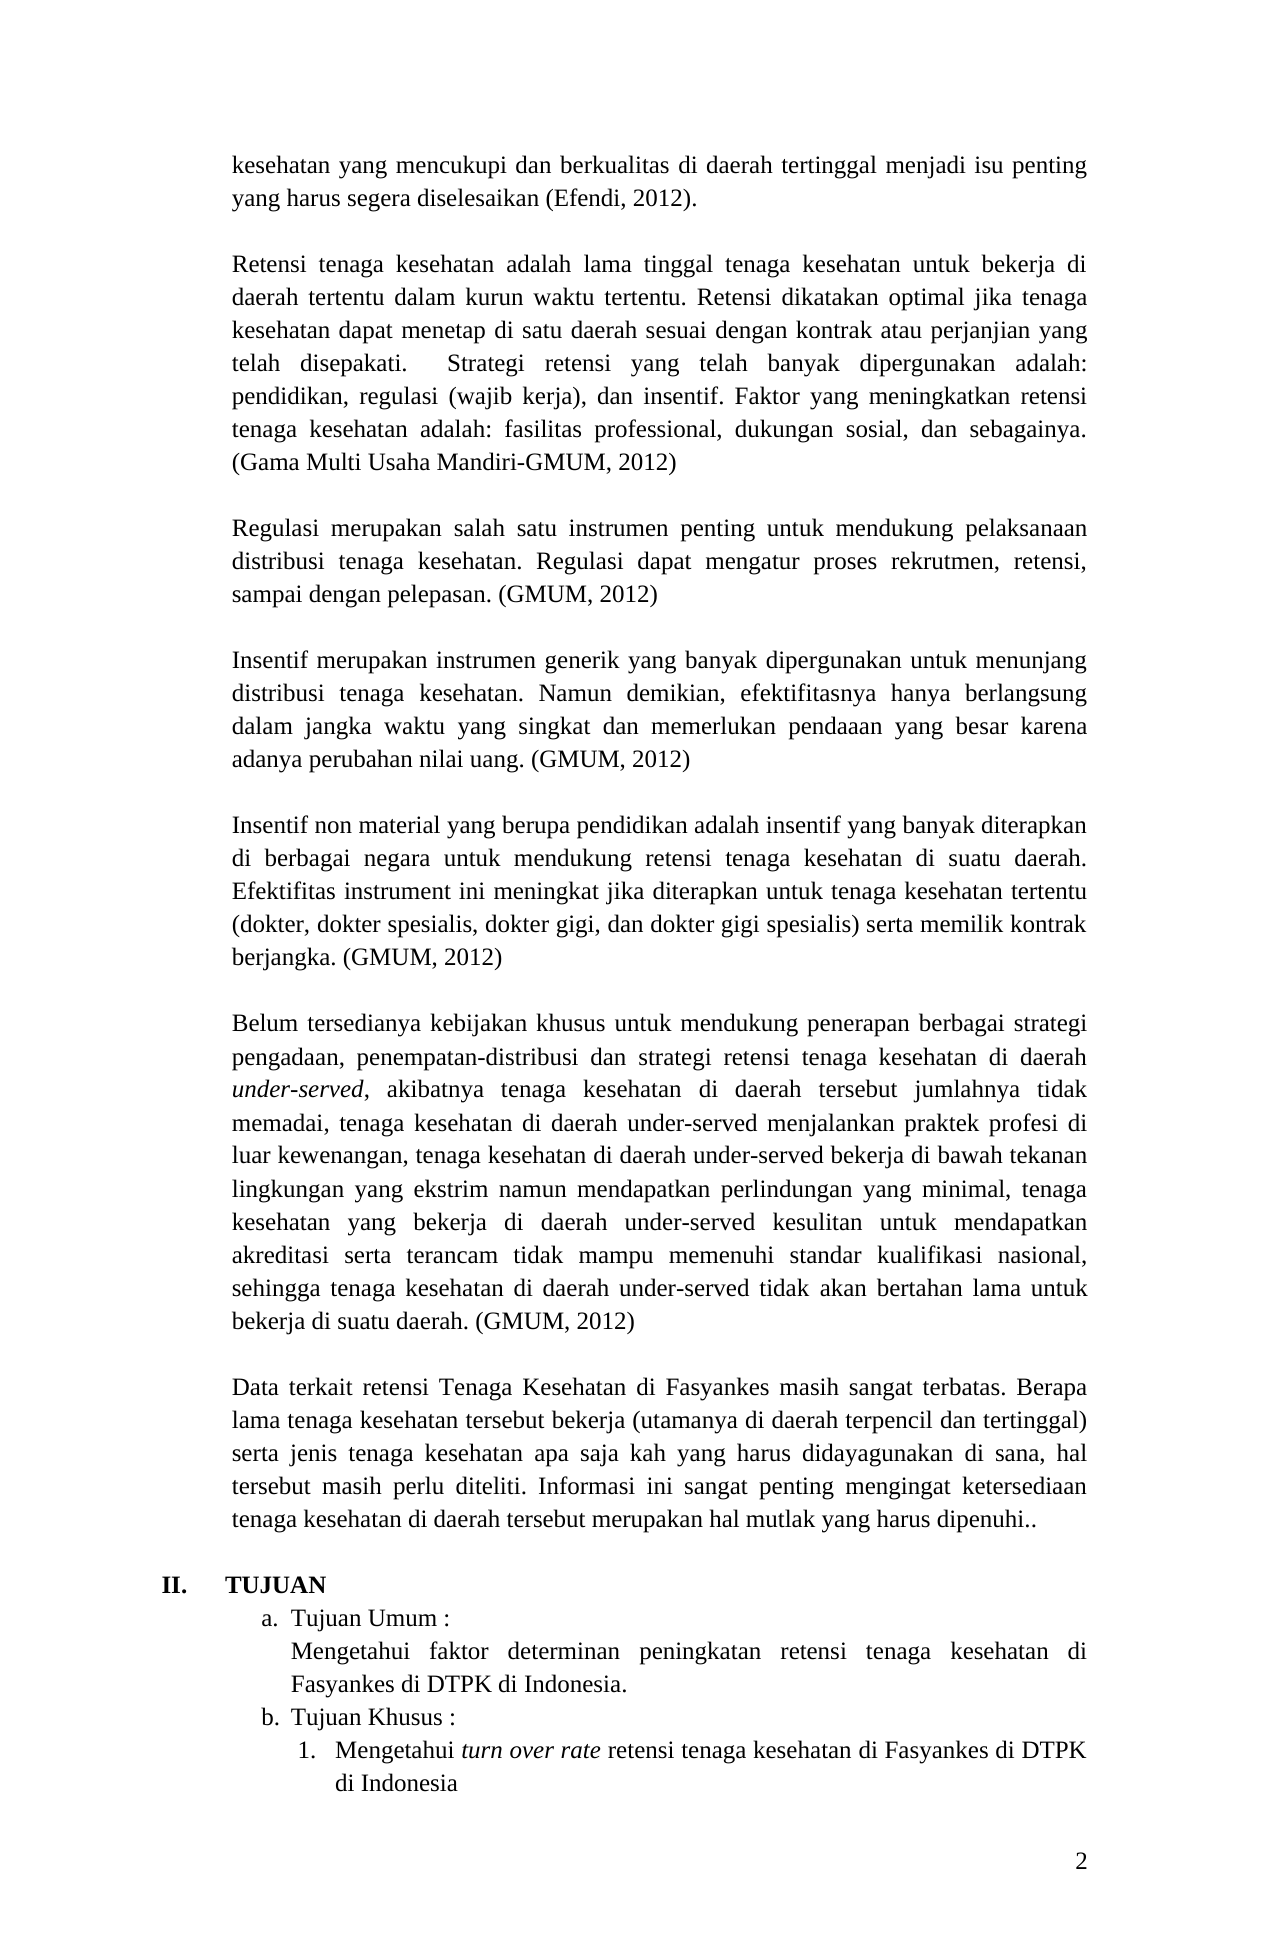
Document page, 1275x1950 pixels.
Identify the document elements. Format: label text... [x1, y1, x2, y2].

list Mengetahui turn over rate retensi tenaga kesehatan di Fasyankes di DTPK di Indonesia [297, 1735, 1088, 1797]
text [232, 150, 1088, 212]
text Mengetahui faktor determinan peningkatan retensi tenaga kesehatan di Fasyankes di DTPK di Indonesia. [291, 1636, 1088, 1698]
list TUJUAN [187, 1570, 1088, 1599]
text Data terkait retensi Tenaga Kesehatan di Fasyankes masih sangat terbatas. Berapa lama tenaga kesehatan tersebut bekerja (utamanya di daerah terpencil dan tertinggal) serta jenis tenaga kesehatan apa saja kah yang harus didayagunakan di sana, hal tersebut masih perlu diteliti. Informasi ini sangat penting mengingat ketersediaan tenaga kesehatan di daerah tersebut merupakan hal mutlak yang harus dipenuhi.. [232, 1372, 1088, 1533]
text Regulasi merupakan salah satu instrumen penting untuk mendukung pelaksanaan distribusi tenaga kesehatan. Regulasi dapat mengatur proses rekrutmen, retensi, sampai dengan pelepasan. (GMUM, 2012) [232, 513, 1088, 608]
text Belum tersedianya kebijakan khusus untuk mendukung penerapan berbagai strategi pengadaan, penempatan-distribusi dan strategi retensi tenaga kesehatan di daerah under-served, akibatnya tenaga kesehatan di daerah tersebut jumlahnya tidak memadai, tenaga kesehatan di daerah under-served menjalankan praktek profesi di luar kewenangan, tenaga kesehatan di daerah under-served bekerja di bawah tekanan lingkungan yang ekstrim namun mendapatkan perlindungan yang minimal, tenaga kesehatan yang bekerja di daerah under-served kesulitan untuk mendapatkan akreditasi serta terancam tidak mampu memenuhi standar kualifikasi nasional, sehingga tenaga kesehatan di daerah under-served tidak akan bertahan lama untuk bekerja di suatu daerah. (GMUM, 2012) [232, 1008, 1088, 1334]
text Insentif non material yang berupa pendidikan adalah insentif yang banyak diterapkan di berbagai negara untuk mendukung retensi tenaga kesehatan di suatu daerah. Efektifitas instrument ini meningkat jika diterapkan untuk tenaga kesehatan tertentu (dokter, dokter spesialis, dokter gigi, dan dokter gigi spesialis) serta memilik kontrak berjangka. (GMUM, 2012) [232, 810, 1088, 971]
text Retensi tenaga kesehatan adalah lama tinggal tenaga kesehatan untuk bekerja di daerah tertentu dalam kurun waktu tertentu. Retensi dikatakan optimal jika tenaga kesehatan dapat menetap di satu daerah sesuai dengan kontrak atau perjanjian yang telah disepakati. Strategi retensi yang telah banyak dipergunakan adalah: pendidikan, regulasi (wajib kerja), dan insentif. Faktor yang meningkatkan retensi tenaga kesehatan adalah: fasilitas professional, dukungan sosial, dan sebagainya. (Gama Multi Usaha Mandiri-GMUM, 2012) [232, 249, 1088, 476]
list Tujuan Umum : [261, 1603, 1088, 1632]
text Insentif merupakan instrumen generik yang banyak dipergunakan untuk menunjang distribusi tenaga kesehatan. Namun demikian, efektifitasnya hanya berlangsung dalam jangka waktu yang singkat dan memerlukan pendaaan yang besar karena adanya perubahan nilai uang. (GMUM, 2012) [232, 645, 1088, 773]
list Tujuan Khusus : [261, 1702, 1088, 1731]
